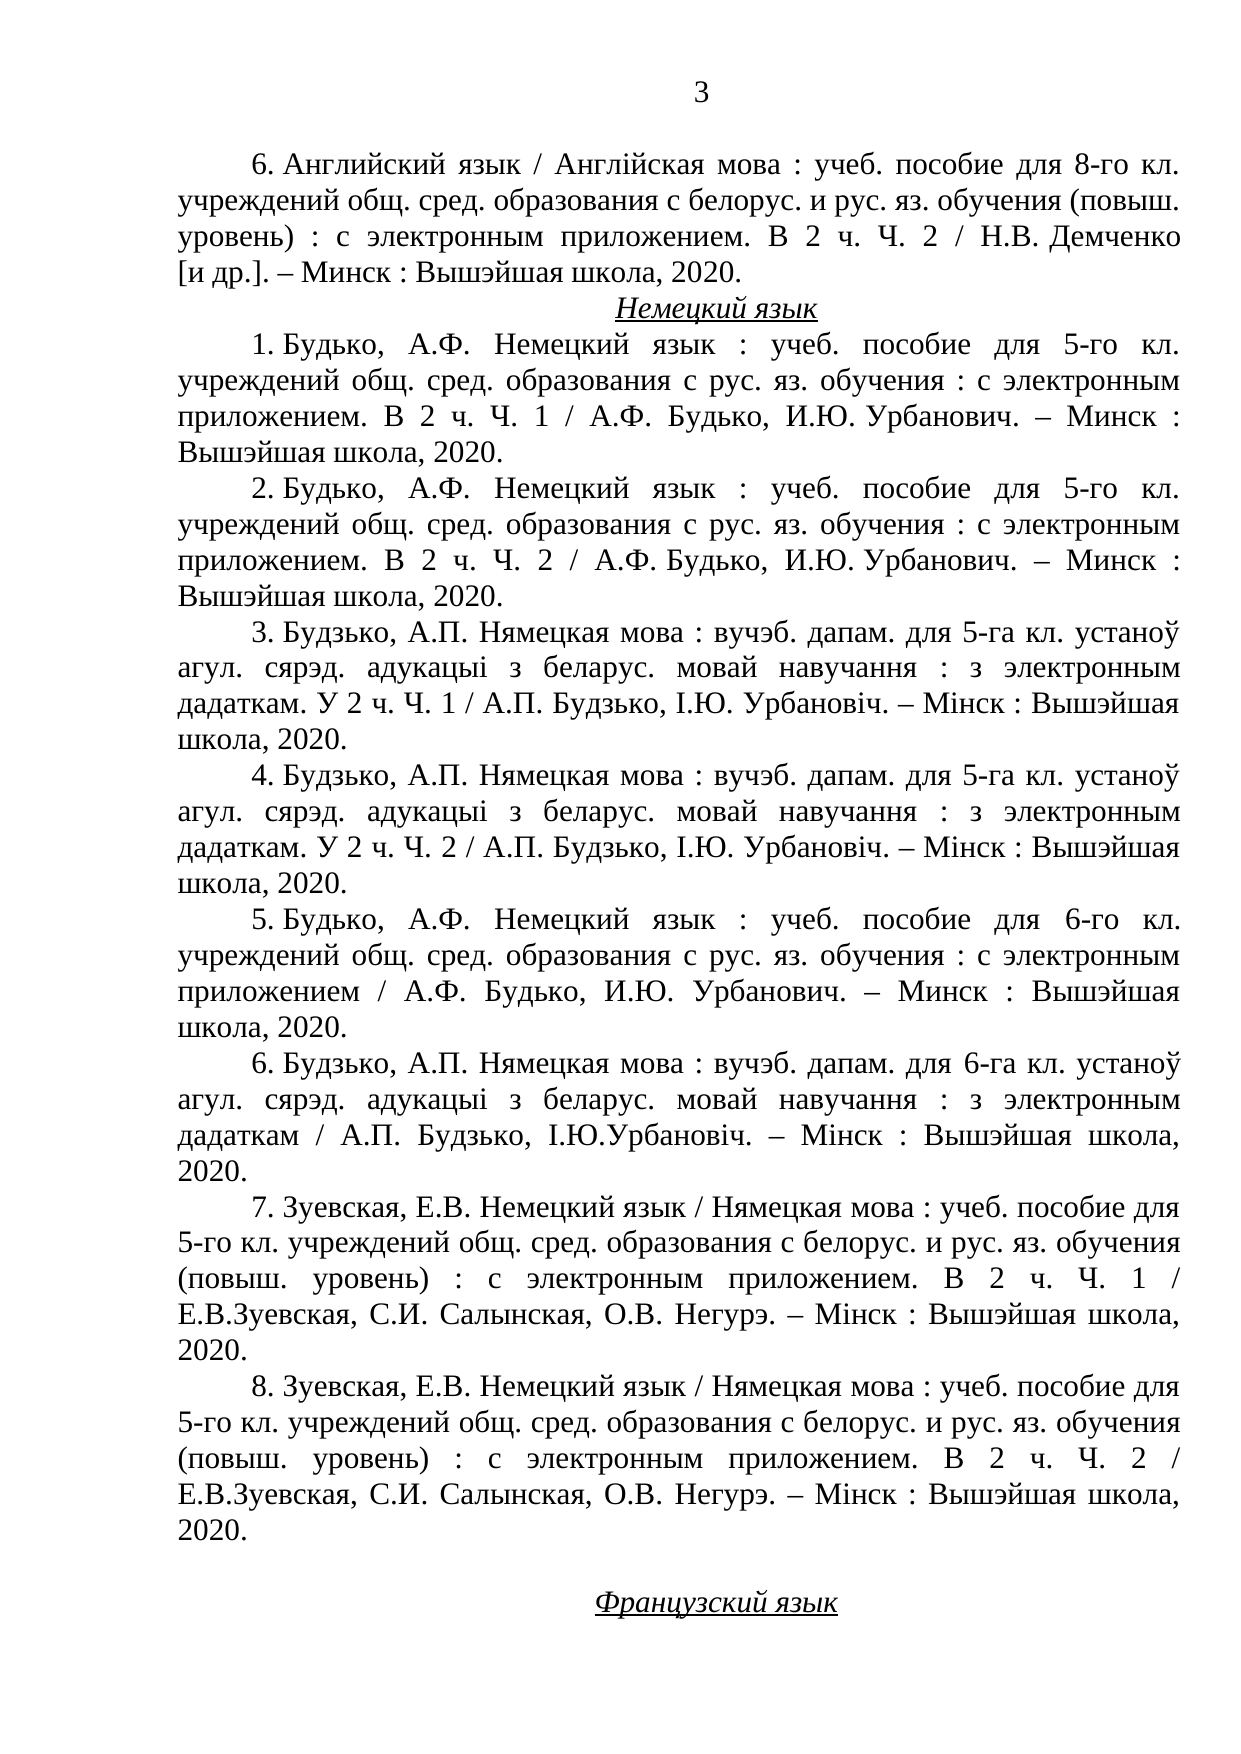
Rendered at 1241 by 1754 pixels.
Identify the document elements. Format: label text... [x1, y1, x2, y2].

text 8. Зуевская, Е.В. Немецкий язык / Нямецкая мова : учеб. пособие для 5-го кл. учреждений общ. сред. образования с белорус. и рус. яз. обучения (повыш. уровень) : с электронным приложением. В 2 ч. Ч. 2 / Е.В.Зуевская, С.И. Салынская, О.В. Негурэ. – Мінск : Вышэйшая школа, 2020. [177, 1367, 1181, 1547]
text Французский язык [177, 1583, 1181, 1619]
text Немецкий язык [177, 289, 1181, 325]
text 6. Будзько, А.П. Нямецкая мова : вучэб. дапам. для 6-га кл. устаноў агул. сярэд. адукацыі з беларус. мовай навучання : з электронным дадаткам / А.П. Будзько, І.Ю.Урбановіч. – Мінск : Вышэйшая школа, 2020. [177, 1044, 1181, 1188]
text 3. Будзько, А.П. Нямецкая мова : вучэб. дапам. для 5-га кл. устаноў агул. сярэд. адукацыі з беларус. мовай навучання : з электронным дадаткам. У 2 ч. Ч. 1 / А.П. Будзько, І.Ю. Урбановіч. – Мінск : Вышэйшая школа, 2020. [177, 613, 1181, 757]
text 4. Будзько, А.П. Нямецкая мова : вучэб. дапам. для 5-га кл. устаноў агул. сярэд. адукацыі з беларус. мовай навучання : з электронным дадаткам. У 2 ч. Ч. 2 / А.П. Будзько, І.Ю. Урбановіч. – Мінск : Вышэйшая школа, 2020. [177, 757, 1181, 900]
text 6. Английский язык / Англійская мова : учеб. пособие для 8-го кл. учреждений общ. сред. образования с белорус. и рус. яз. обучения (повыш. уровень) : с электронным приложением. В 2 ч. Ч. 2 / Н.В. Демченко [и др.]. – Минск : Вышэйшая школа, 2020. [177, 146, 1181, 289]
text 1. Будько, А.Ф. Немецкий язык : учеб. пособие для 5-го кл. учреждений общ. сред. образования с рус. яз. обучения : с электронным приложением. В 2 ч. Ч. 1 / А.Ф. Будько, И.Ю. Урбанович. – Минск : Вышэйшая школа, 2020. [177, 325, 1181, 469]
text 2. Будько, А.Ф. Немецкий язык : учеб. пособие для 5-го кл. учреждений общ. сред. образования с рус. яз. обучения : с электронным приложением. В 2 ч. Ч. 2 / А.Ф. Будько, И.Ю. Урбанович. – Минск : Вышэйшая школа, 2020. [177, 469, 1181, 613]
text 7. Зуевская, Е.В. Немецкий язык / Нямецкая мова : учеб. пособие для 5-го кл. учреждений общ. сред. образования с белорус. и рус. яз. обучения (повыш. уровень) : с электронным приложением. В 2 ч. Ч. 1 / Е.В.Зуевская, С.И. Салынская, О.В. Негурэ. – Мінск : Вышэйшая школа, 2020. [177, 1188, 1181, 1367]
text 5. Будько, А.Ф. Немецкий язык : учеб. пособие для 6-го кл. учреждений общ. сред. образования с рус. яз. обучения : с электронным приложением / А.Ф. Будько, И.Ю. Урбанович. – Минск : Вышэйшая школа, 2020. [177, 900, 1181, 1044]
